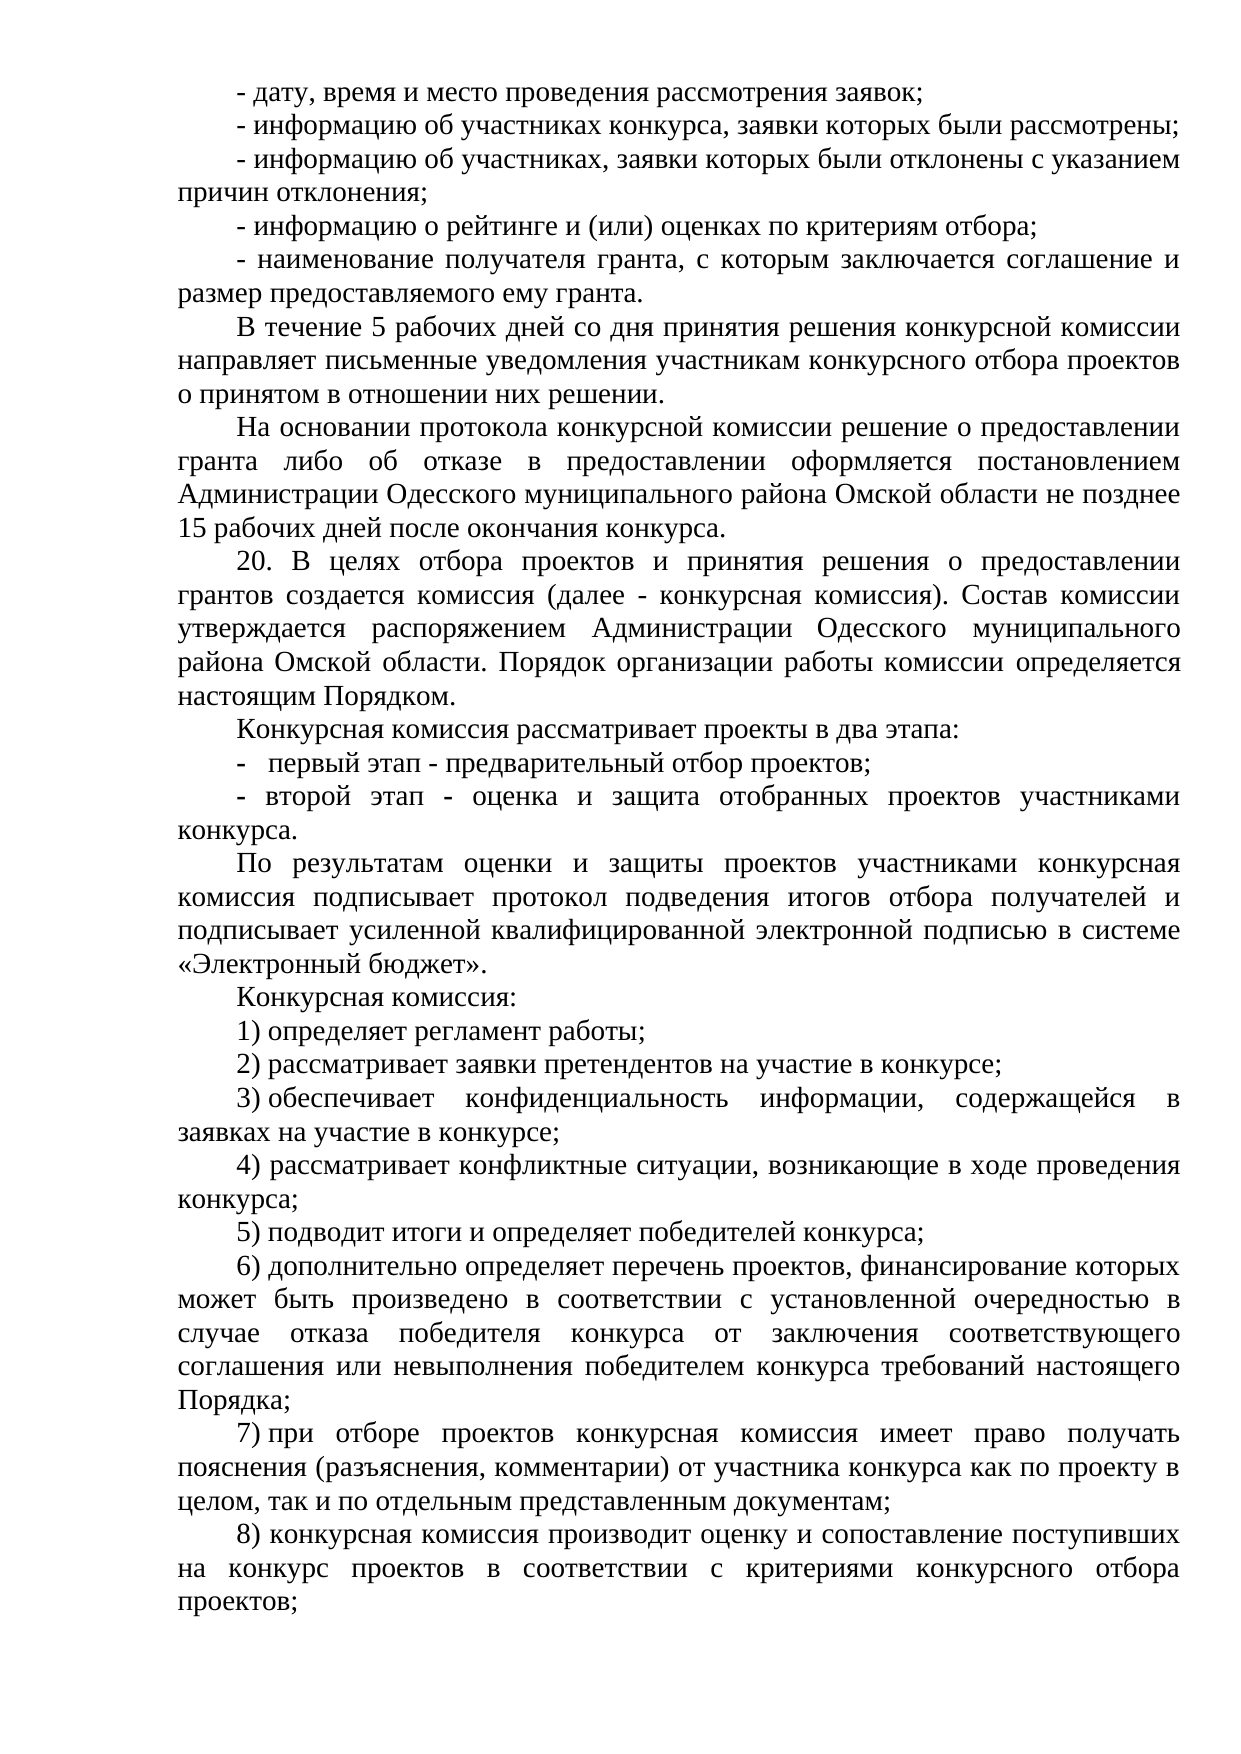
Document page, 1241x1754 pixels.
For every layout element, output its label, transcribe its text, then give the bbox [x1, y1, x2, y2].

text - второй этап - оценка и защита отобранных проектов участниками конкурса. [177, 778, 1181, 845]
text 3) обеспечивает конфиденциальность информации, содержащейся в заявках на участие в конкурсе; [177, 1080, 1181, 1147]
text - информацию о рейтинге и (или) оценках по критериям отбора; [177, 208, 1181, 242]
text 2) рассматривает заявки претендентов на участие в конкурсе; [177, 1047, 1181, 1080]
text По результатам оценки и защиты проектов участниками конкурсная комиссия подписывает протокол подведения итогов отбора получателей и подписывает усиленной квалифицированной электронной подписью в системе «Электронный бюджет». [177, 845, 1181, 979]
text 7) при отборе проектов конкурсная комиссия имеет право получать пояснения (разъяснения, комментарии) от участника конкурса как по проекту в целом, так и по отдельным представленным документам; [177, 1416, 1181, 1516]
text - информацию об участниках, заявки которых были отклонены с указанием причин отклонения; [177, 141, 1181, 208]
text - первый этап - предварительный отбор проектов; [177, 745, 1181, 778]
text 1) определяет регламент работы; [177, 1013, 1181, 1047]
text - дату, время и место проведения рассмотрения заявок; [177, 74, 1181, 107]
text - наименование получателя гранта, с которым заключается соглашение и размер предоставляемого ему гранта. [177, 242, 1181, 309]
text 8) конкурсная комиссия производит оценку и сопоставление поступивших на конкурс проектов в соответствии с критериями конкурсного отбора проектов; [177, 1516, 1181, 1617]
text 6) дополнительно определяет перечень проектов, финансирование которых может быть произведено в соответствии с установленной очередностью в случае отказа победителя конкурса от заключения соответствующего соглашения или невыполнения победителем конкурса требований настоящего Порядка; [177, 1248, 1181, 1416]
text Конкурсная комиссия: [177, 979, 1181, 1013]
text - информацию об участниках конкурса, заявки которых были рассмотрены; [177, 107, 1181, 141]
text В течение 5 рабочих дней со дня принятия решения конкурсной комиссии направляет письменные уведомления участникам конкурсного отбора проектов о принятом в отношении них решении. [177, 309, 1181, 409]
text 20. В целях отбора проектов и принятия решения о предоставлении грантов создается комиссия (далее - конкурсная комиссия). Состав комиссии утверждается распоряжением Администрации Одесского муниципального района Омской области. Порядок организации работы комиссии определяется настоящим Порядком. [177, 543, 1181, 711]
text На основании протокола конкурсной комиссии решение о предоставлении гранта либо об отказе в предоставлении оформляется постановлением Администрации Одесского муниципального района Омской области не позднее 15 рабочих дней после окончания конкурса. [177, 409, 1181, 543]
text 5) подводит итоги и определяет победителей конкурса; [177, 1214, 1181, 1248]
text Конкурсная комиссия рассматривает проекты в два этапа: [177, 711, 1181, 745]
text 4) рассматривает конфликтные ситуации, возникающие в ходе проведения конкурса; [177, 1147, 1181, 1214]
